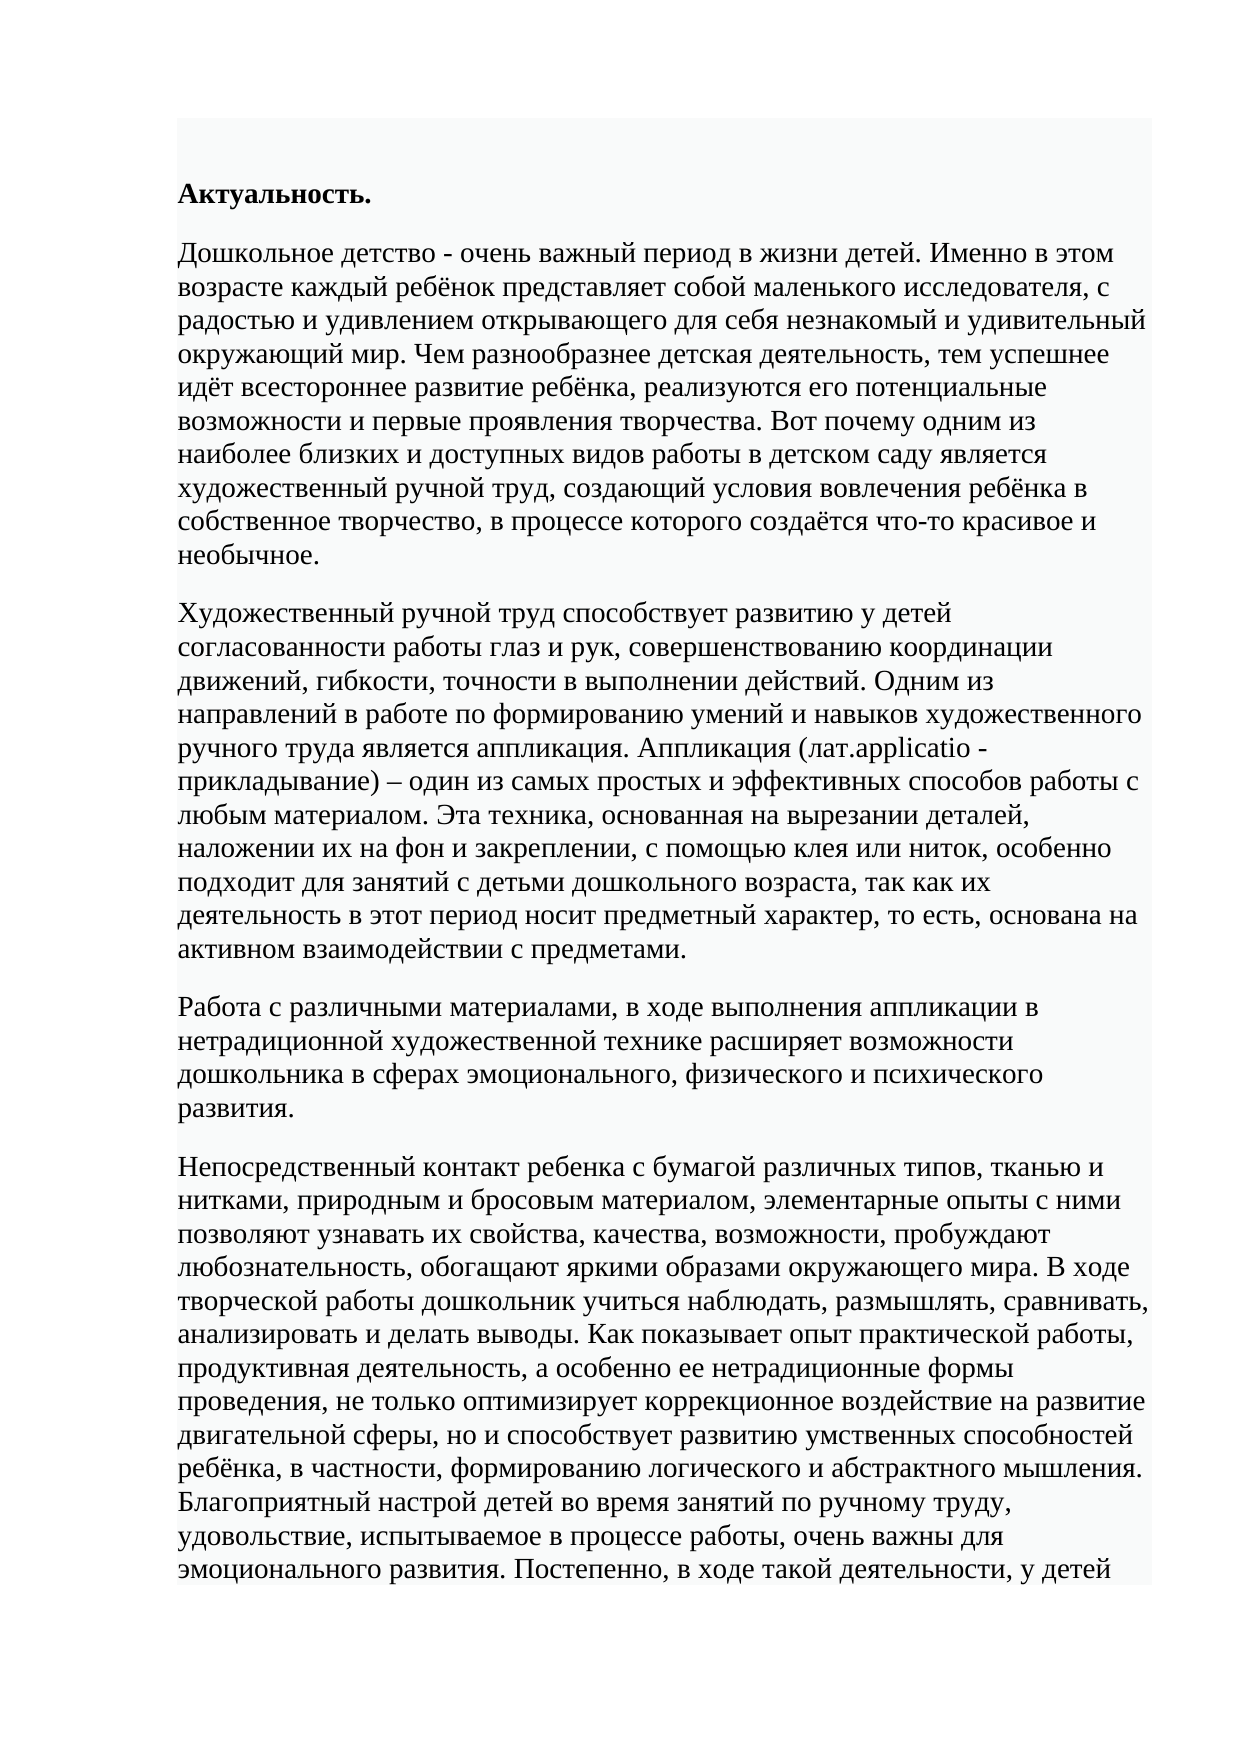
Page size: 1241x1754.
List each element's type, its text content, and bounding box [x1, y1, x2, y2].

text Дошкольное детство - очень важный период в жизни детей. Именно в этом возрасте каждый ребёнок представляет собой маленького исследователя, с радостью и удивлением открывающего для себя незнакомый и удивительный окружающий мир. Чем разнообразнее детская деятельность, тем успешнее идёт всестороннее развитие ребёнка, реализуются его потенциальные возможности и первые проявления творчества. Вот почему одним из наиболее близких и доступных видов работы в детском саду является художественный ручной труд, создающий условия вовлечения ребёнка в собственное творчество, в процессе которого создаётся что-то красивое и необычное. [177, 235, 1152, 571]
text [177, 1484, 1152, 1585]
text Работа с различными материалами, в ходе выполнения аппликации в нетрадиционной художественной технике расширяет возможности дошкольника в сферах эмоционального, физического и психического развития. [177, 989, 1152, 1124]
text Актуальность. [177, 177, 1152, 210]
text Художественный ручной труд способствует развитию у детей согласованности работы глаз и рук, совершенствованию координации движений, гибкости, точности в выполнении действий. Одним из направлений в работе по формированию умений и навыков художественного ручного труда является аппликация. Аппликация (лат.applicatio - прикладывание) – один из самых простых и эффективных способов работы с любым материалом. Эта техника, основанная на вырезании деталей, наложении их на фон и закреплении, с помощью клея или ниток, особенно подходит для занятий с детьми дошкольного возраста, так как их деятельность в этот период носит предметный характер, то есть, основана на активном взаимодействии с предметами. [177, 596, 1152, 964]
text Непосредственный контакт ребенка с бумагой различных типов, тканью и нитками, природным и бросовым материалом, элементарные опыты с ними позволяют узнавать их свойства, качества, возможности, пробуждают любознательность, обогащают яркими образами окружающего мира. В ходе творческой работы дошкольник учиться наблюдать, размышлять, сравнивать, анализировать и делать выводы. Как показывает опыт практической работы, продуктивная деятельность, а особенно ее нетрадиционные формы проведения, не только оптимизирует коррекционное воздействие на развитие двигательной сферы, но и способствует развитию умственных способностей ребёнка, в частности, формированию логического и абстрактного мышления. [177, 1149, 1152, 1484]
